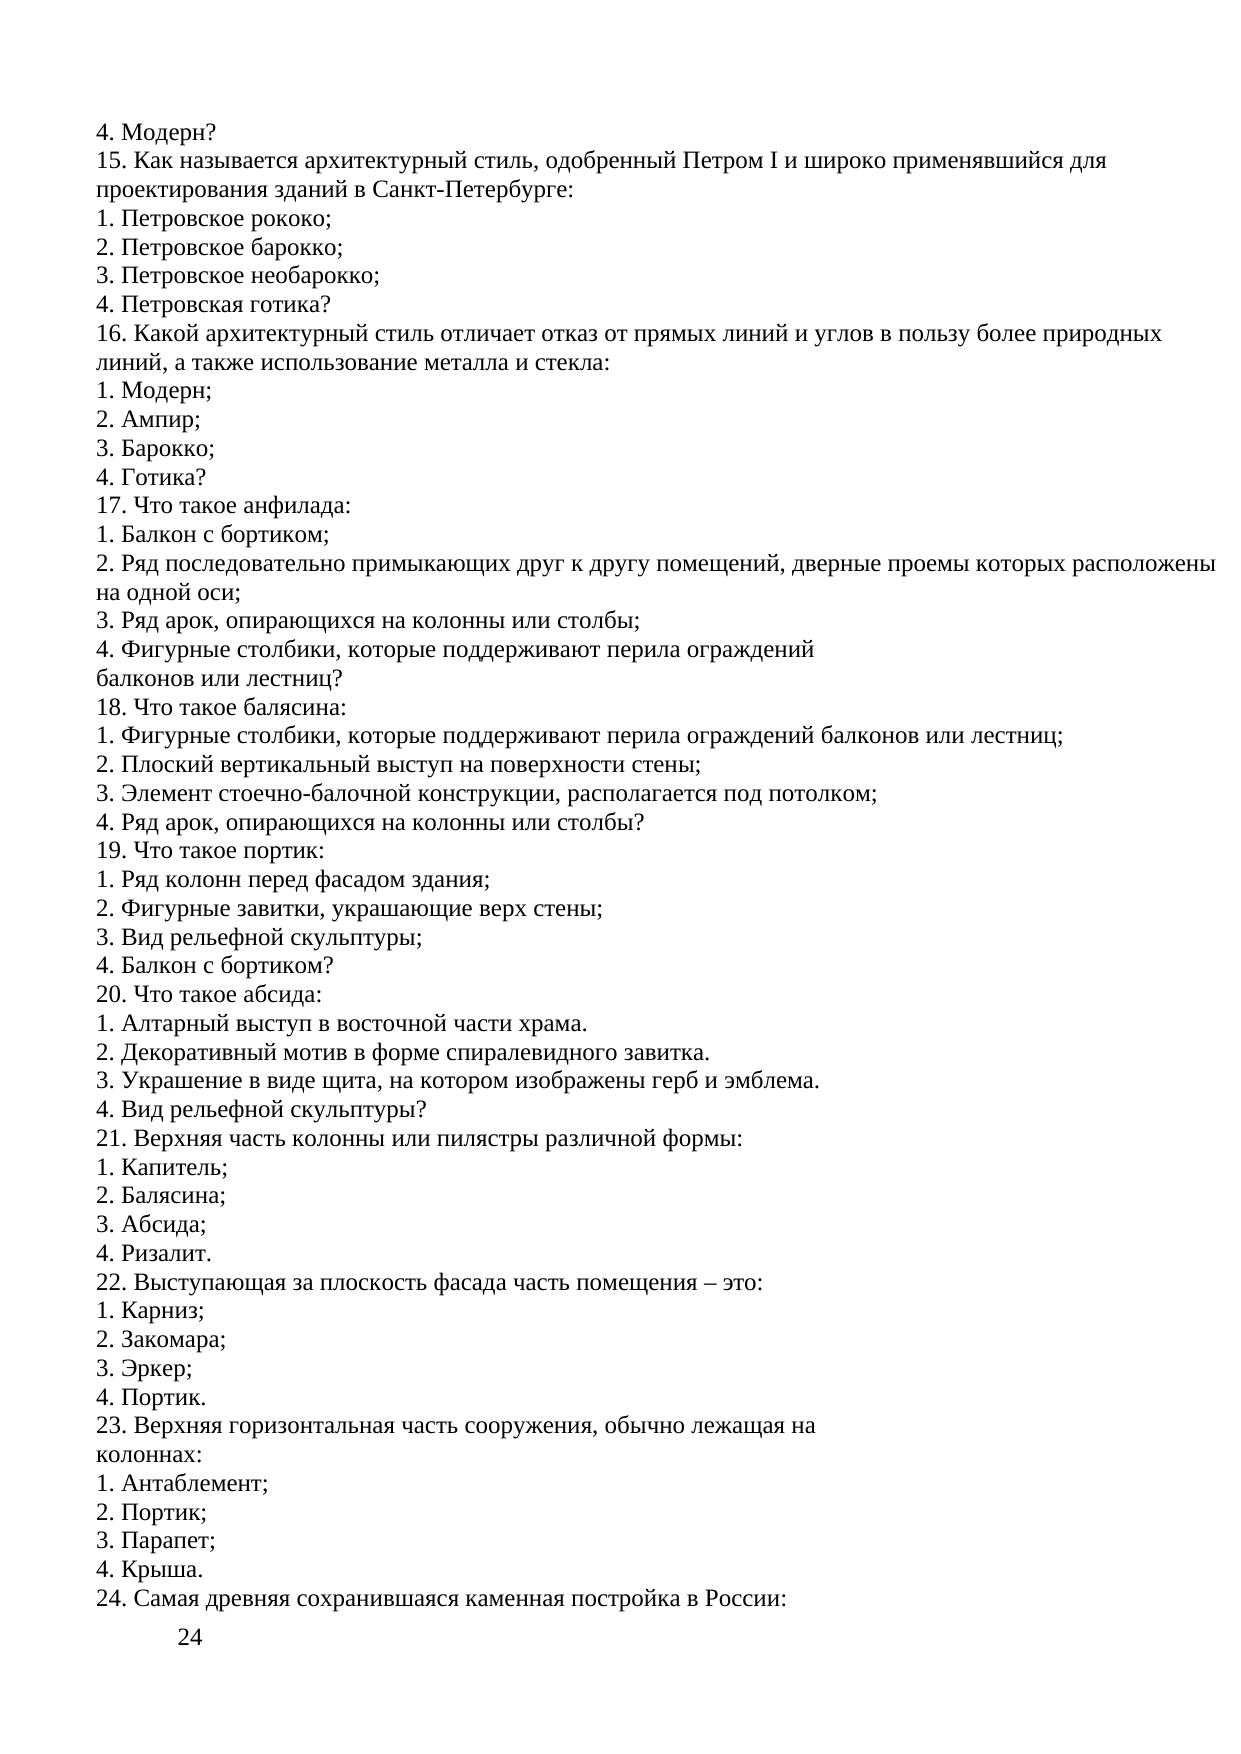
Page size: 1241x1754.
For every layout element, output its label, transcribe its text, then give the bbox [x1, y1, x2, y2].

text 1. Антаблемент; [96, 1468, 1223, 1497]
text 21. Верхняя часть колонны или пилястры различной формы: [96, 1123, 1223, 1152]
text 3. Элемент стоечно-балочной конструкции, располагается под потолком; [96, 778, 1223, 807]
text 18. Что такое балясина: [96, 692, 1223, 720]
text балконов или лестниц? [96, 663, 1223, 692]
text 1. Алтарный выступ в восточной части храма. [96, 1008, 1223, 1037]
text 4. Ряд арок, опирающихся на колонны или столбы? [96, 807, 1223, 835]
text 19. Что такое портик: [96, 835, 1223, 864]
text 23. Верхняя горизонтальная часть сооружения, обычно лежащая на [96, 1410, 1223, 1439]
text 3. Абсида; [96, 1209, 1223, 1238]
text 2. Петровское барокко; [96, 232, 1223, 260]
text 2. Ряд последовательно примыкающих друг к другу помещений, дверные проемы которых расположены на одной оси; [96, 548, 1223, 605]
text 4. Балкон с бортиком? [96, 950, 1223, 979]
text колоннах: [96, 1439, 1223, 1468]
text 3. Барокко; [96, 433, 1223, 462]
text 4. Готика? [96, 462, 1223, 490]
text 3. Петровское необарокко; [96, 260, 1223, 289]
text 1. Петровское рококо; [96, 203, 1223, 232]
text 4. Вид рельефной скульптуры? [96, 1094, 1223, 1123]
text 1. Карниз; [96, 1295, 1223, 1324]
text 3. Ряд арок, опирающихся на колонны или столбы; [96, 605, 1223, 634]
text 3. Вид рельефной скульптуры; [96, 922, 1223, 950]
text 4. Крыша. [96, 1554, 1223, 1583]
text 20. Что такое абсида: [96, 979, 1223, 1008]
text 15. Как называется архитектурный стиль, одобренный Петром I и широко применявшийся для проектирования зданий в Санкт-Петербурге: [96, 145, 1223, 203]
text 4. Ризалит. [96, 1238, 1223, 1267]
text 1. Модерн; [96, 375, 1223, 404]
text 2. Декоративный мотив в форме спиралевидного завитка. [96, 1037, 1223, 1065]
text 4. Портик. [96, 1382, 1223, 1410]
text 4. Модерн? [96, 117, 1223, 145]
text 4. Фигурные столбики, которые поддерживают перила ограждений [96, 634, 1223, 663]
text 2. Фигурные завитки, украшающие верх стены; [96, 893, 1223, 922]
text 3. Украшение в виде щита, на котором изображены герб и эмблема. [96, 1065, 1223, 1094]
text 24. Самая древняя сохранившаяся каменная постройка в России: [96, 1583, 1223, 1612]
text 2. Закомара; [96, 1324, 1223, 1353]
text 4. Петровская готика? [96, 289, 1223, 318]
text 1. Фигурные столбики, которые поддерживают перила ограждений балконов или лестниц; [96, 720, 1223, 749]
text 2. Плоский вертикальный выступ на поверхности стены; [96, 749, 1223, 778]
text 2. Портик; [96, 1497, 1223, 1525]
text 17. Что такое анфилада: [96, 490, 1223, 519]
text 3. Эркер; [96, 1353, 1223, 1382]
text 3. Парапет; [96, 1525, 1223, 1554]
text 1. Капитель; [96, 1152, 1223, 1180]
text 2. Балясина; [96, 1180, 1223, 1209]
text 2. Ампир; [96, 404, 1223, 433]
text 16. Какой архитектурный стиль отличает отказ от прямых линий и углов в пользу более природных линий, а также использование металла и стекла: [96, 318, 1223, 375]
text 22. Выступающая за плоскость фасада часть помещения – это: [96, 1267, 1223, 1295]
text 1. Ряд колонн перед фасадом здания; [96, 864, 1223, 893]
text 1. Балкон с бортиком; [96, 519, 1223, 548]
